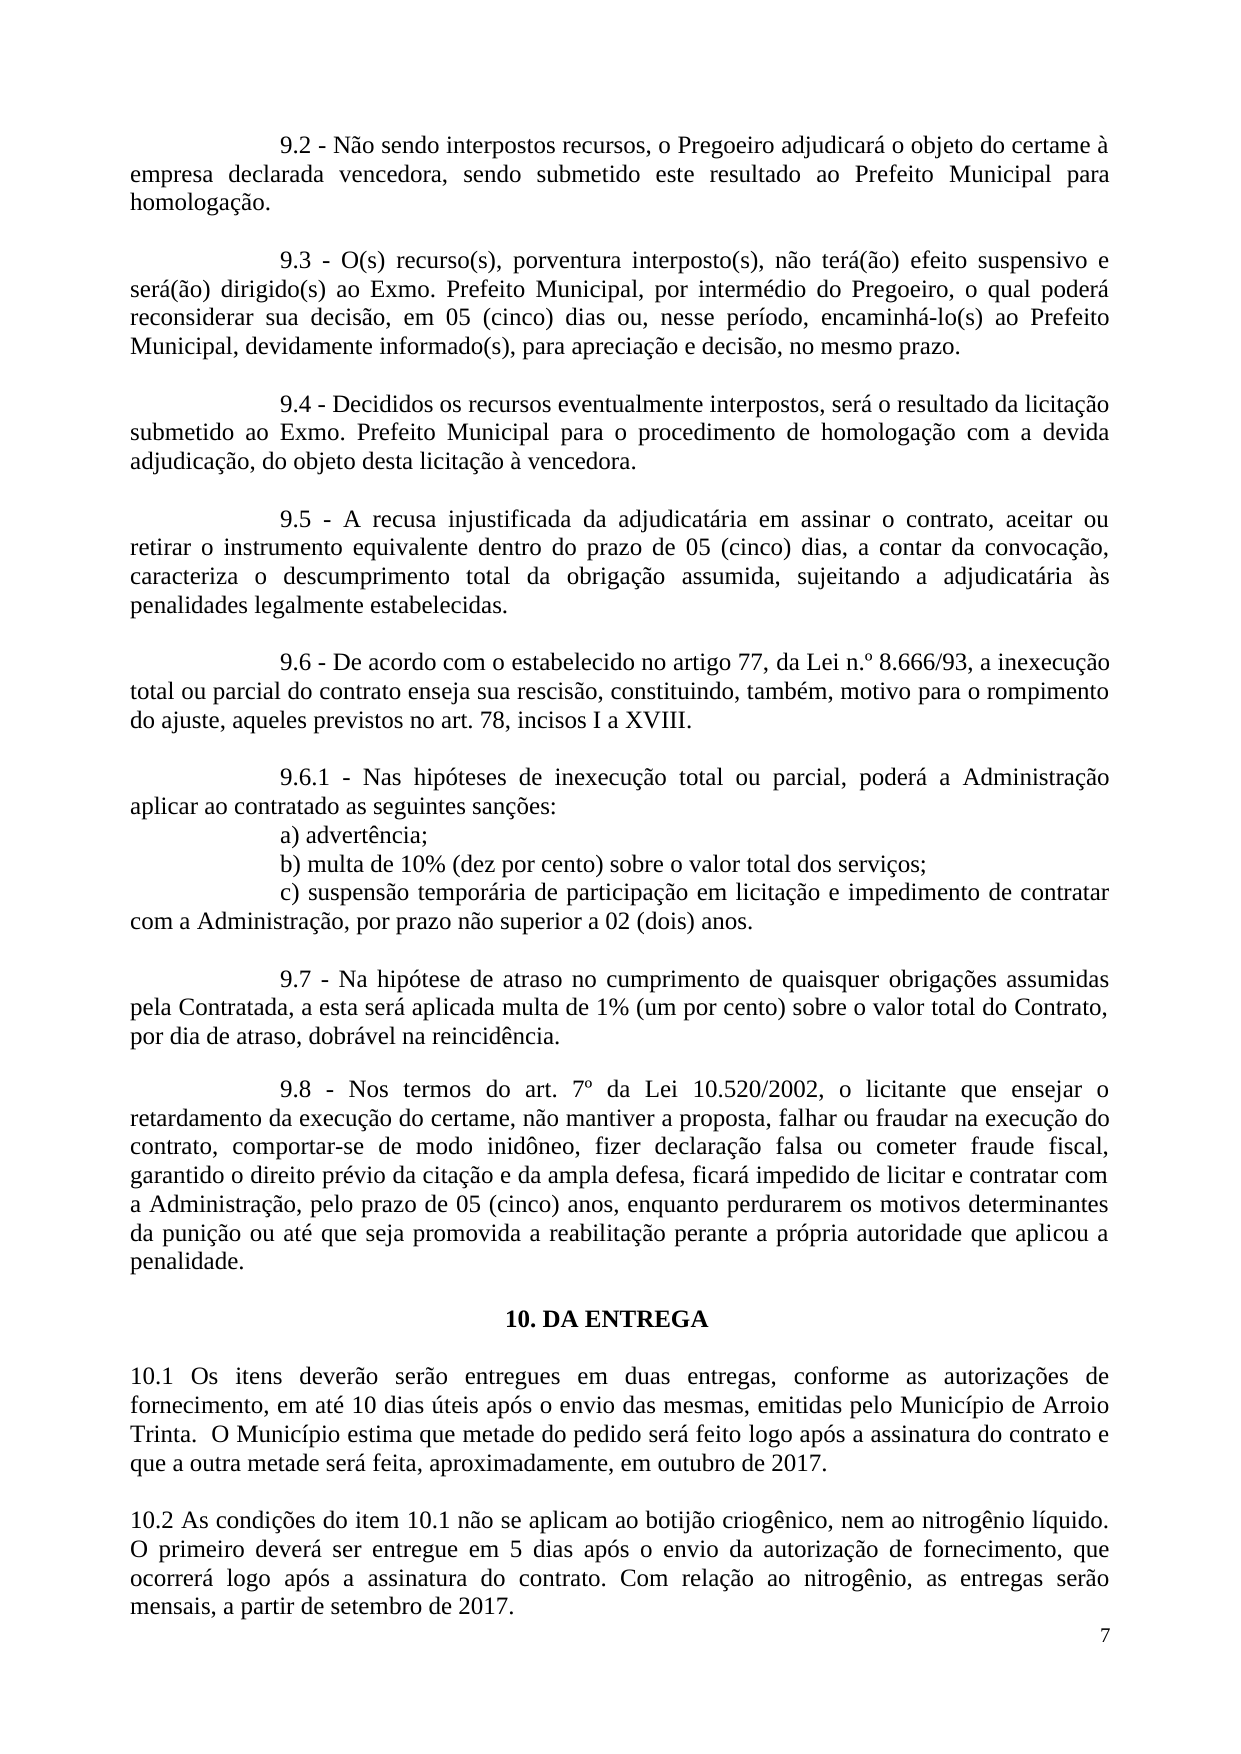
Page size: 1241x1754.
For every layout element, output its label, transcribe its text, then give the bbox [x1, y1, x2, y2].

text 9.5 - A recusa injustificada da adjudicatária em assinar o contrato, aceitar ou retirar o instrumento equivalente dentro do prazo de 05 (cinco) dias, a contar da convocação, caracteriza o descumprimento total da obrigação assumida, sujeitando a adjudicatária às penalidades legalmente estabelecidas. [130, 504, 1110, 619]
text c) suspensão temporária de participação em licitação e impedimento de contratar com a Administração, por prazo não superior a 02 (dois) anos. [130, 877, 1110, 935]
text 9.3 - O(s) recurso(s), porventura interposto(s), não terá(ão) efeito suspensivo e será(ão) dirigido(s) ao Exmo. Prefeito Municipal, por intermédio do Pregoeiro, o qual poderá reconsiderar sua decisão, em 05 (cinco) dias ou, nesse período, encaminhá-lo(s) ao Prefeito Municipal, devidamente informado(s), para apreciação e decisão, no mesmo prazo. [130, 245, 1110, 360]
text 9.6.1 - Nas hipóteses de inexecução total ou parcial, poderá a Administração aplicar ao contratado as seguintes sanções: [130, 762, 1110, 820]
text 9.7 - Na hipótese de atraso no cumprimento de quaisquer obrigações assumidas pela Contratada, a esta será aplicada multa de 1% (um por cento) sobre o valor total do Contrato, por dia de atraso, dobrável na reincidência. [130, 964, 1110, 1050]
text 9.4 - Decididos os recursos eventualmente interpostos, será o resultado da licitação submetido ao Exmo. Prefeito Municipal para o procedimento de homologação com a devida adjudicação, do objeto desta licitação à vencedora. [130, 389, 1110, 475]
text 10.2 As condições do item 10.1 não se aplicam ao botijão criogênico, nem ao nitrogênio líquido. O primeiro deverá ser entregue em 5 dias após o envio da autorização de fornecimento, que ocorrerá logo após a assinatura do contrato. Com relação ao nitrogênio, as entregas serão mensais, a partir de setembro de 2017. [130, 1505, 1110, 1620]
text 10.1 Os itens deverão serão entregues em duas entregas, conforme as autorizações de fornecimento, em até 10 dias úteis após o envio das mesmas, emitidas pelo Município de Arroio Trinta. O Município estima que metade do pedido será feito logo após a assinatura do contrato e que a outra metade será feita, aproximadamente, em outubro de 2017. [130, 1361, 1110, 1476]
text 9.6 - De acordo com o estabelecido no artigo 77, da Lei n.º 8.666/93, a inexecução total ou parcial do contrato enseja sua rescisão, constituindo, também, motivo para o rompimento do ajuste, aqueles previstos no art. 78, incisos I a XVIII. [130, 647, 1110, 734]
text 9.8 - Nos termos do art. 7º da Lei 10.520/2002, o licitante que ensejar o retardamento da execução do certame, não mantiver a proposta, falhar ou fraudar na execução do contrato, comportar-se de modo inidôneo, fizer declaração falsa ou cometer fraude fiscal, garantido o direito prévio da citação e da ampla defesa, ficará impedido de licitar e contratar com a Administração, pelo prazo de 05 (cinco) anos, enquanto perdurarem os motivos determinantes da punição ou até que seja promovida a reabilitação perante a própria autoridade que aplicou a penalidade. [130, 1074, 1110, 1275]
text 10. DA ENTREGA [130, 1304, 1110, 1333]
text 9.2 - Não sendo interpostos recursos, o Pregoeiro adjudicará o objeto do certame à empresa declarada vencedora, sendo submetido este resultado ao Prefeito Municipal para homologação. [130, 130, 1110, 216]
text a) advertência; [130, 820, 1110, 849]
text b) multa de 10% (dez por cento) sobre o valor total dos serviços; [130, 849, 1110, 877]
